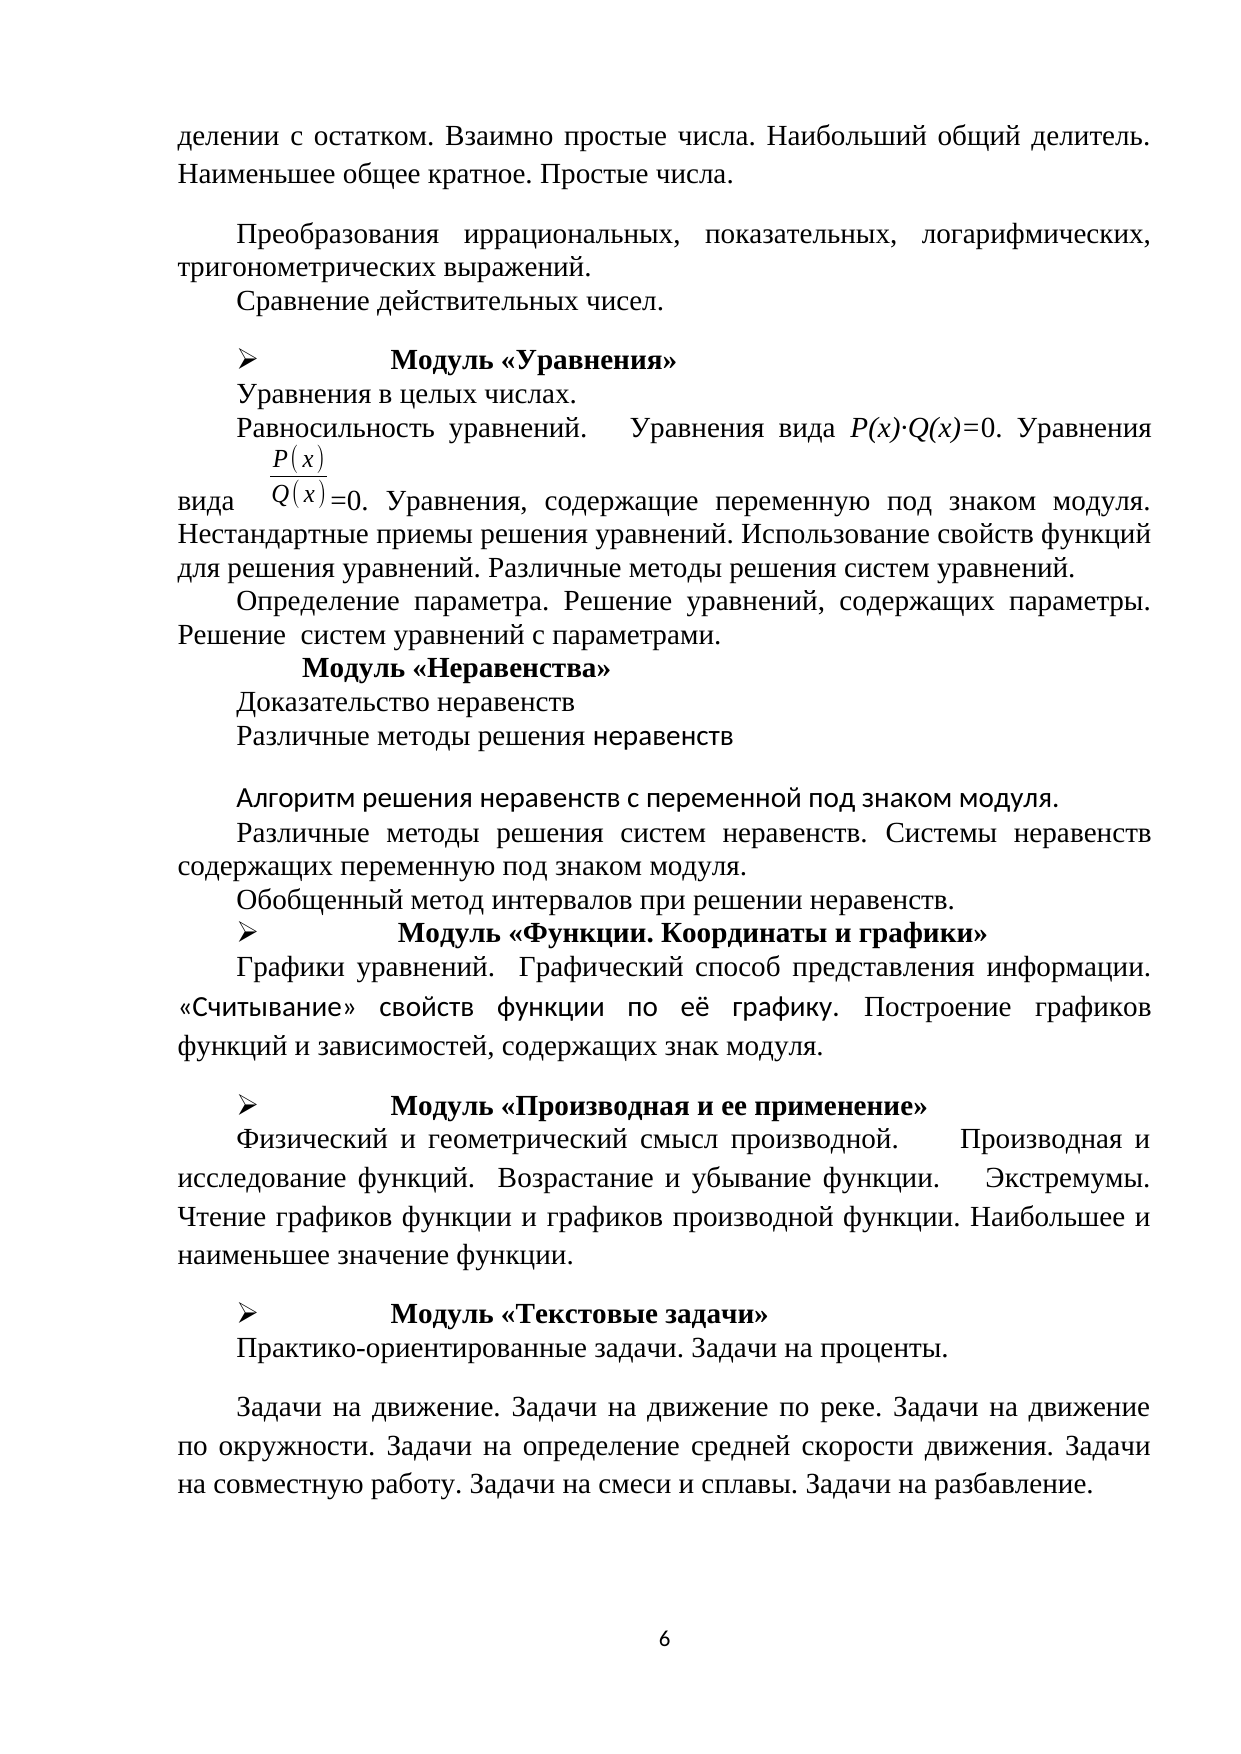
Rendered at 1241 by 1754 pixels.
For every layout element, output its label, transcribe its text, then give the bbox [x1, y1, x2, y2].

list Модуль «Уравнения» [177, 342, 1152, 376]
list Равносильность уравнений. Уравнения вида P(x)·Q(x)=0. Уравнения вида =0. Уравнения, содержащие переменную под знаком модуля. Нестандартные приемы решения уравнений. Использование свойств функций для решения уравнений. Различные методы решения систем уравнений. [177, 410, 1152, 583]
text Преобразования иррациональных, показательных, логарифмических, тригонометрических выражений. [177, 216, 1152, 283]
list Обобщенный метод интервалов при решении неравенств. [177, 882, 1152, 915]
text Задачи на движение. Задачи на движение по реке. Задачи на движение по окружности. Задачи на определение средней скорости движения. Задачи на совместную работу. Задачи на смеси и сплавы. Задачи на разбавление. [177, 1389, 1152, 1500]
text Графики уравнений. Графический способ представления информации. «Считывание» свойств функции по её графику. Построение графиков функций и зависимостей, содержащих знак модуля. [177, 949, 1152, 1062]
text Различные методы решения систем неравенств. Системы неравенств содержащих переменную под знаком модуля. [177, 815, 1152, 882]
list Уравнения в целых числах. [177, 376, 1152, 410]
list Доказательство неравенств [177, 684, 1152, 717]
text Сравнение действительных чисел. [177, 283, 1152, 317]
list Модуль «Текстовые задачи» [177, 1297, 1152, 1330]
list Модуль «Производная и ее применение» [177, 1088, 1152, 1122]
list Алгоритм решения неравенств с переменной под знаком модуля. [177, 779, 1152, 815]
text Физический и геометрический смысл производной. Производная и исследование функций. Возрастание и убывание функции. Экстремумы. Чтение графиков функции и графиков производной функции. Наибольшее и наименьшее значение функции. [177, 1122, 1152, 1271]
list Модуль «Функции. Координаты и графики» [177, 915, 1152, 949]
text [177, 118, 1152, 190]
text Практико-ориентированные задачи. Задачи на проценты. [177, 1330, 1152, 1364]
text Определение параметра. Решение уравнений, содержащих параметры. Решение систем уравнений с параметрами. [177, 583, 1152, 650]
list Модуль «Неравенства» [177, 650, 1152, 684]
text Различные методы решения неравенств [177, 717, 1152, 753]
